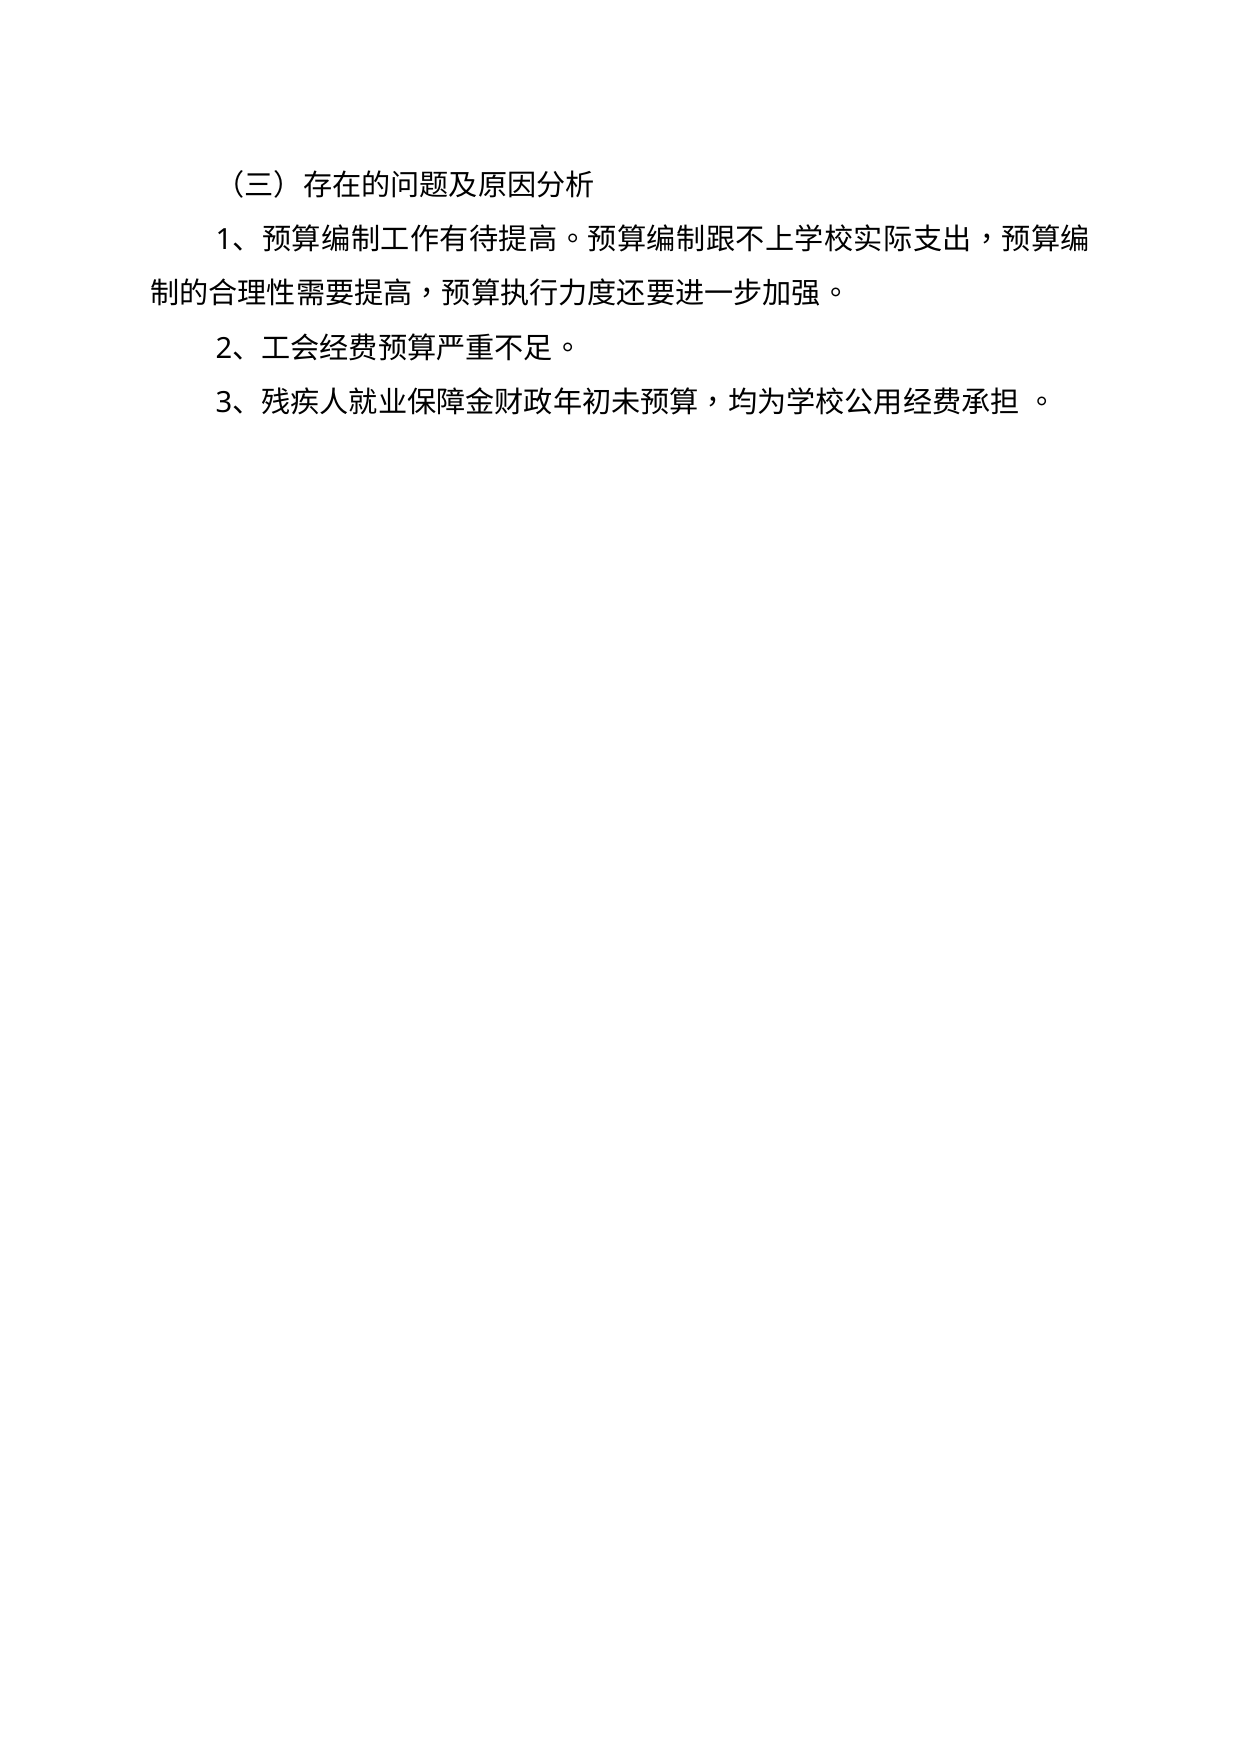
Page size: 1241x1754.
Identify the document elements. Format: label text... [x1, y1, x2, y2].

text （三）存在的问题及原因分析 [150, 150, 1090, 204]
text 1、预算编制工作有待提高。预算编制跟不上学校实际支出，预算编制的合理性需要提高，预算执行力度还要进一步加强。 [150, 204, 1090, 312]
text 3、残疾人就业保障金财政年初未预算，均为学校公用经费承担 。 [150, 367, 1090, 421]
text 2、工会经费预算严重不足。 [150, 312, 1090, 367]
